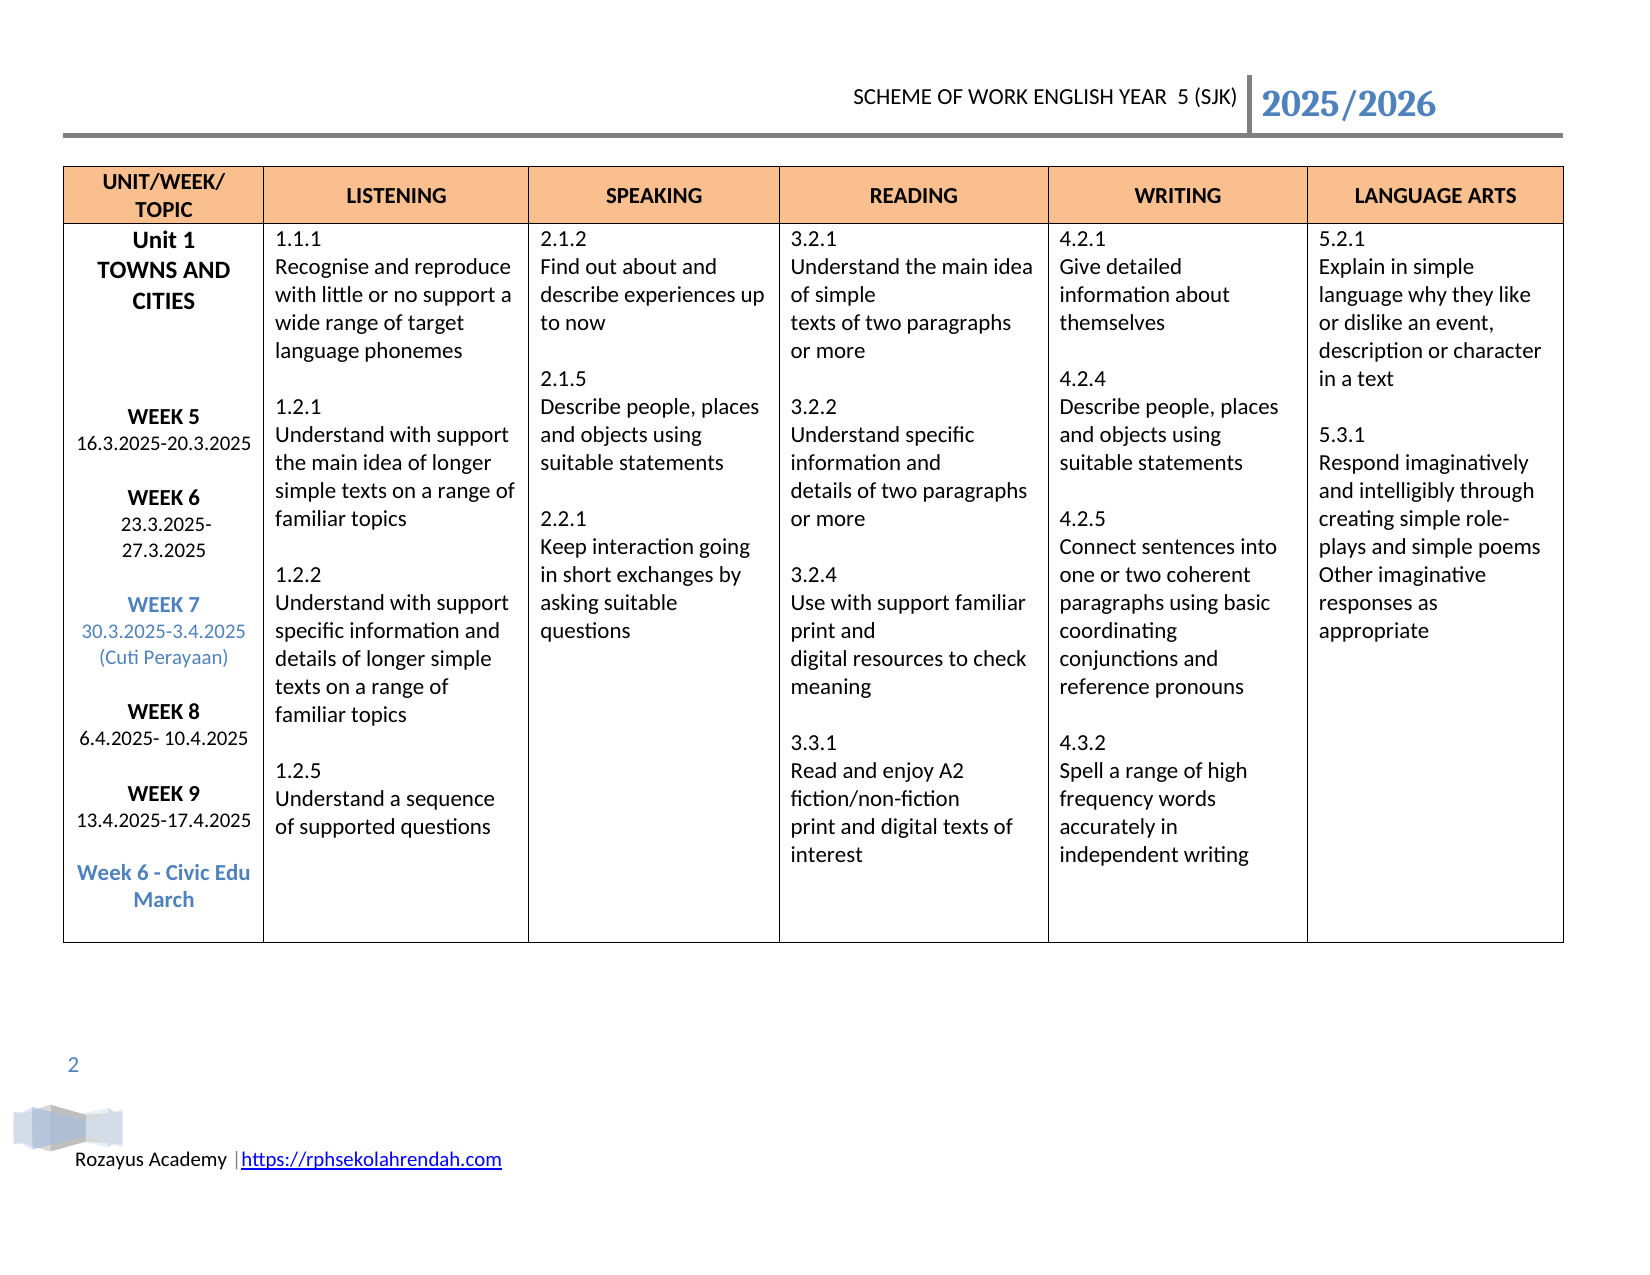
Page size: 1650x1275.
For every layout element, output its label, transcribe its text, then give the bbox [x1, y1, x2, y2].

table_cell 2.1.2 Find out about and describe experiences up to now 2.1.5 Describe people, places and objects using suitable statements 2.2.1 Keep interaction going in short exchanges by asking suitable questions [529, 224, 779, 942]
table_header WRITING [1049, 167, 1307, 223]
table_header UNIT/WEEK/ TOPIC [64, 167, 263, 223]
table_cell Unit 1 TOWNS AND CITIES WEEK 5 16.3.2025-20.3.2025 WEEK 6 23.3.2025-27.3.2025 WEEK 7 30.3.2025-3.4.2025 (Cuti Perayaan) WEEK 8 6.4.2025- 10.4.2025 WEEK 9 13.4.2025-17.4.2025 Week 6 - Civic Edu March [64, 224, 263, 942]
table_cell 1.1.1 Recognise and reproduce with little or no support a wide range of target language phonemes 1.2.1 Understand with support the main idea of longer simple texts on a range of familiar topics 1.2.2 Understand with support specific information and details of longer simple texts on a range of familiar topics 1.2.5 Understand a sequence of supported questions [264, 224, 528, 942]
table_header LISTENING [264, 167, 528, 223]
table_header LANGUAGE ARTS [1308, 167, 1563, 223]
table_header SPEAKING [529, 167, 779, 223]
table_header READING [780, 167, 1048, 223]
table_cell 4.2.1 Give detailed information about themselves 4.2.4 Describe people, places and objects using suitable statements 4.2.5 Connect sentences into one or two coherent paragraphs using basic coordinating conjunctions and reference pronouns 4.3.2 Spell a range of high frequency words accurately in independent writing [1049, 224, 1307, 942]
table_cell 3.2.1 Understand the main idea of simple texts of two paragraphs or more 3.2.2 Understand specific information and details of two paragraphs or more 3.2.4 Use with support familiar print and digital resources to check meaning 3.3.1 Read and enjoy A2 fiction/non-fiction print and digital texts of interest [780, 224, 1048, 942]
